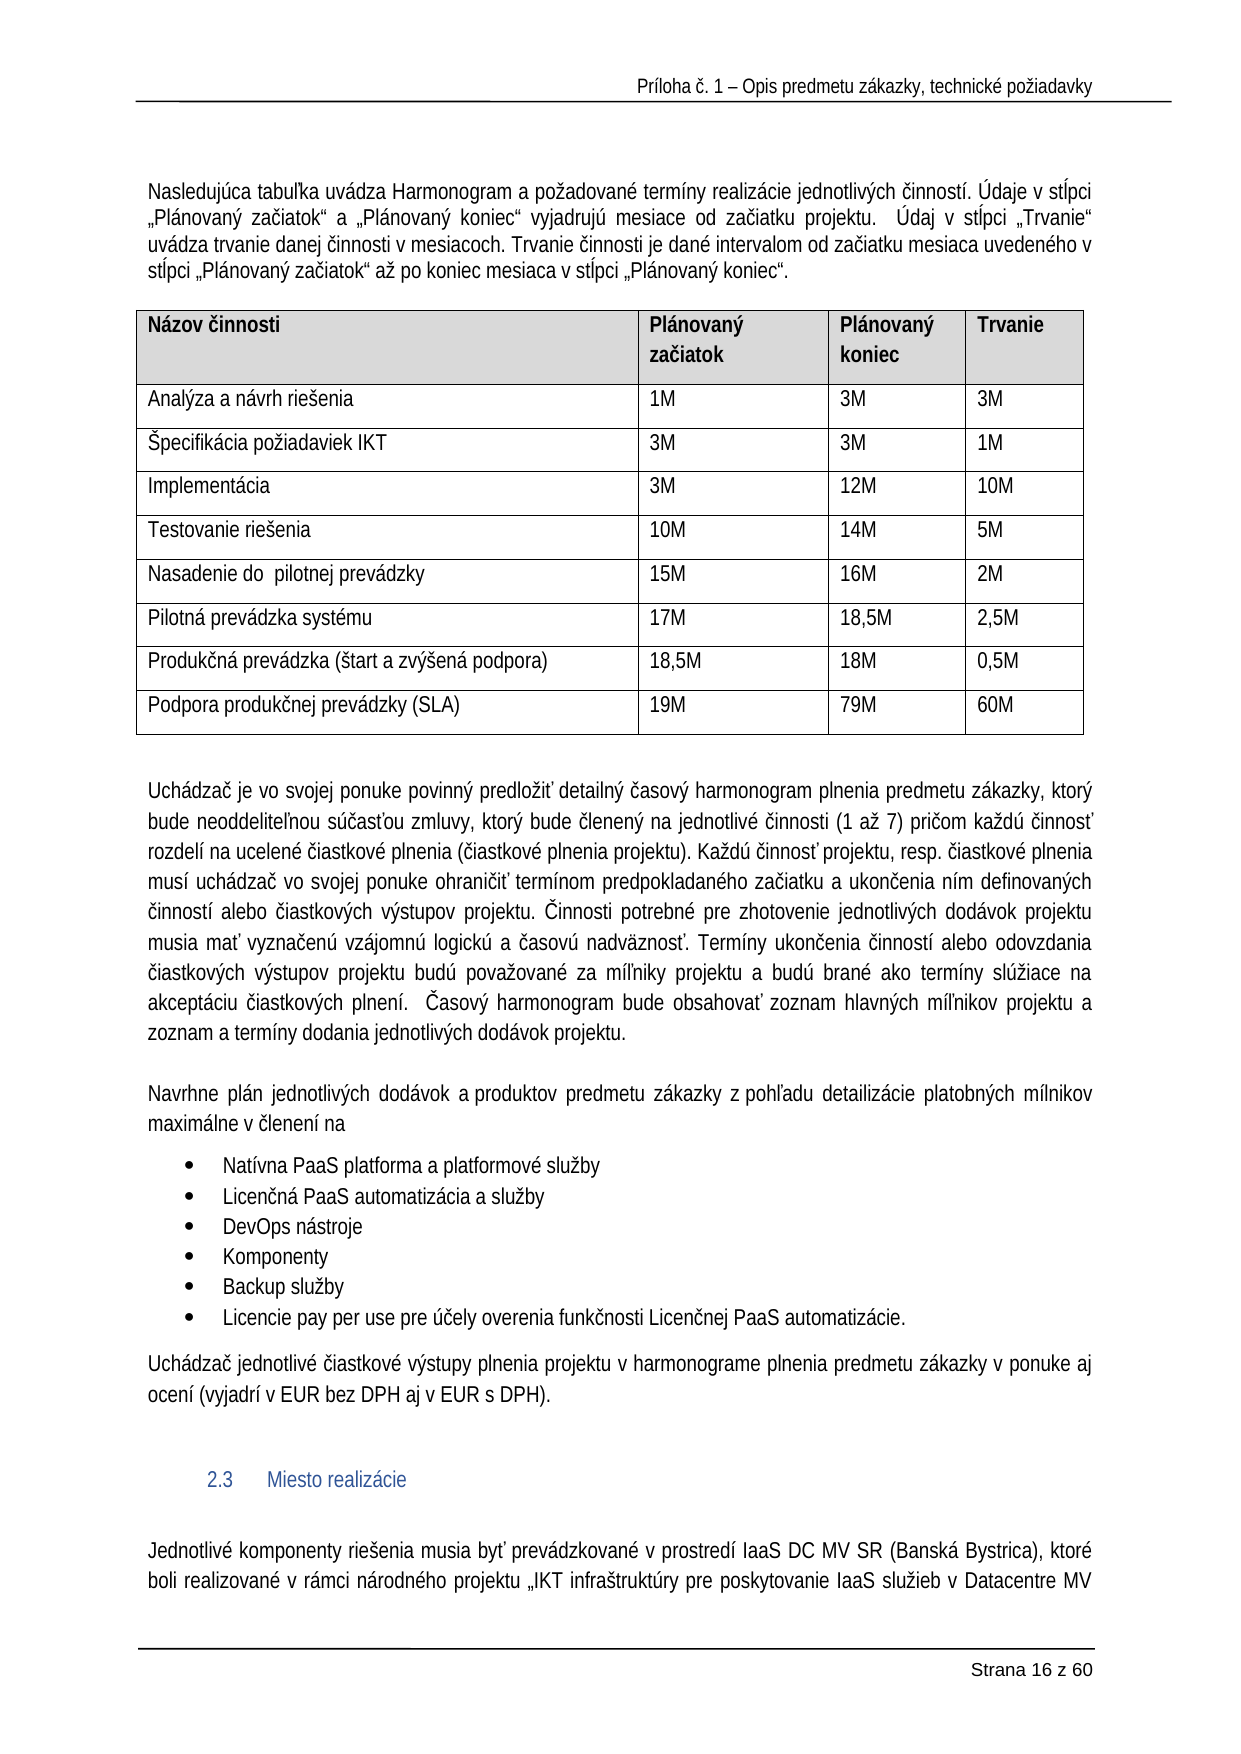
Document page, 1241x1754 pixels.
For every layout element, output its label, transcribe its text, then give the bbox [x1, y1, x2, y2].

list Licencie pay per use pre účely overenia funkčnosti Licenčnej PaaS automatizácie. [185, 1303, 1092, 1330]
list Komponenty [185, 1243, 1092, 1269]
text Uchádzač jednotlivé čiastkové výstupy plnenia projektu v harmonograme plnenia predmetu zákazky v ponuke aj ocení (vyjadrí v EUR bez DPH aj v EUR s DPH). [148, 1350, 1092, 1407]
table_cell 18M [829, 647, 965, 690]
table_cell 15M [639, 560, 828, 602]
list Backup služby [185, 1273, 1092, 1299]
list Licenčná PaaS automatizácia a služby [185, 1183, 1092, 1209]
table_cell 3M [829, 385, 965, 427]
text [148, 1537, 1092, 1594]
table_cell 5M [966, 516, 1083, 559]
table_cell 2M [966, 560, 1083, 602]
table_cell Podpora produkčnej prevádzky (SLA) [137, 691, 638, 734]
table_cell 18,5M [829, 604, 965, 646]
table_cell 14M [829, 516, 965, 559]
table_cell 3M [639, 472, 828, 515]
table_cell 0,5M [966, 647, 1083, 690]
table_cell Pilotná prevádzka systému [137, 604, 638, 646]
list Natívna PaaS platforma a platformové služby [185, 1152, 1092, 1179]
table_cell 12M [829, 472, 965, 515]
table_cell 16M [829, 560, 965, 602]
table_cell 18,5M [639, 647, 828, 690]
table_cell Implementácia [137, 472, 638, 515]
table_cell 10M [966, 472, 1083, 515]
table_cell 3M [966, 385, 1083, 427]
subtitle Miesto realizácie [207, 1466, 1092, 1492]
table_header Plánovaný koniec [829, 311, 965, 384]
table_cell 1M [639, 385, 828, 427]
text Nasledujúca tabuľka uvádza Harmonogram a požadované termíny realizácie jednotlivých činností. Údaje v stĺpci „Plánovaný začiatok“ a „Plánovaný koniec“ vyjadrujú mesiace od začiatku projektu. Údaj v stĺpci „Trvanie“ uvádza trvanie danej činnosti v mesiacoch. Trvanie činnosti je dané intervalom od začiatku mesiaca uvedeného v stĺpci „Plánovaný začiatok“ až po koniec mesiaca v stĺpci „Plánovaný koniec“. [148, 178, 1092, 283]
table_cell Testovanie riešenia [137, 516, 638, 559]
text Uchádzač je vo svojej ponuke povinný predložiť detailný časový harmonogram plnenia predmetu zákazky, ktorý bude neoddeliteľnou súčasťou zmluvy, ktorý bude členený na jednotlivé činnosti (1 až 7) pričom každú činnosť rozdelí na ucelené čiastkové plnenia (čiastkové plnenia projektu). Každú činnosť projektu, resp. čiastkové plnenia musí uchádzač vo svojej ponuke ohraničiť termínom predpokladaného začiatku a ukončenia ním definovaných činností alebo čiastkových výstupov projektu. Činnosti potrebné pre zhotovenie jednotlivých dodávok projektu musia mať vyznačenú vzájomnú logickú a časovú nadväznosť. Termíny ukončenia činností alebo odovzdania čiastkových výstupov projektu budú považované za míľniky projektu a budú brané ako termíny slúžiace na akceptáciu čiastkových plnení. Časový harmonogram bude obsahovať zoznam hlavných míľnikov projektu a zoznam a termíny dodania jednotlivých dodávok projektu. [148, 777, 1092, 1045]
table_cell 17M [639, 604, 828, 646]
table_header Názov činnosti [137, 311, 638, 384]
table_header Trvanie [966, 311, 1083, 384]
table_cell 3M [829, 429, 965, 471]
list DevOps nástroje [185, 1213, 1092, 1239]
table_cell 79M [829, 691, 965, 734]
table_cell 2,5M [966, 604, 1083, 646]
table_cell Špecifikácia požiadaviek IKT [137, 429, 638, 471]
table_cell 1M [966, 429, 1083, 471]
table_cell 19M [639, 691, 828, 734]
table_cell 10M [639, 516, 828, 559]
table_cell 60M [966, 691, 1083, 734]
table_cell Nasadenie do pilotnej prevádzky [137, 560, 638, 602]
table_cell Analýza a návrh riešenia [137, 385, 638, 427]
table_cell 3M [639, 429, 828, 471]
table_cell Produkčná prevádzka (štart a zvýšená podpora) [137, 647, 638, 690]
table_header Plánovaný začiatok [639, 311, 828, 384]
text Navrhne plán jednotlivých dodávok a produktov predmetu zákazky z pohľadu detailizácie platobných mílnikov maximálne v členení na [148, 1079, 1092, 1136]
